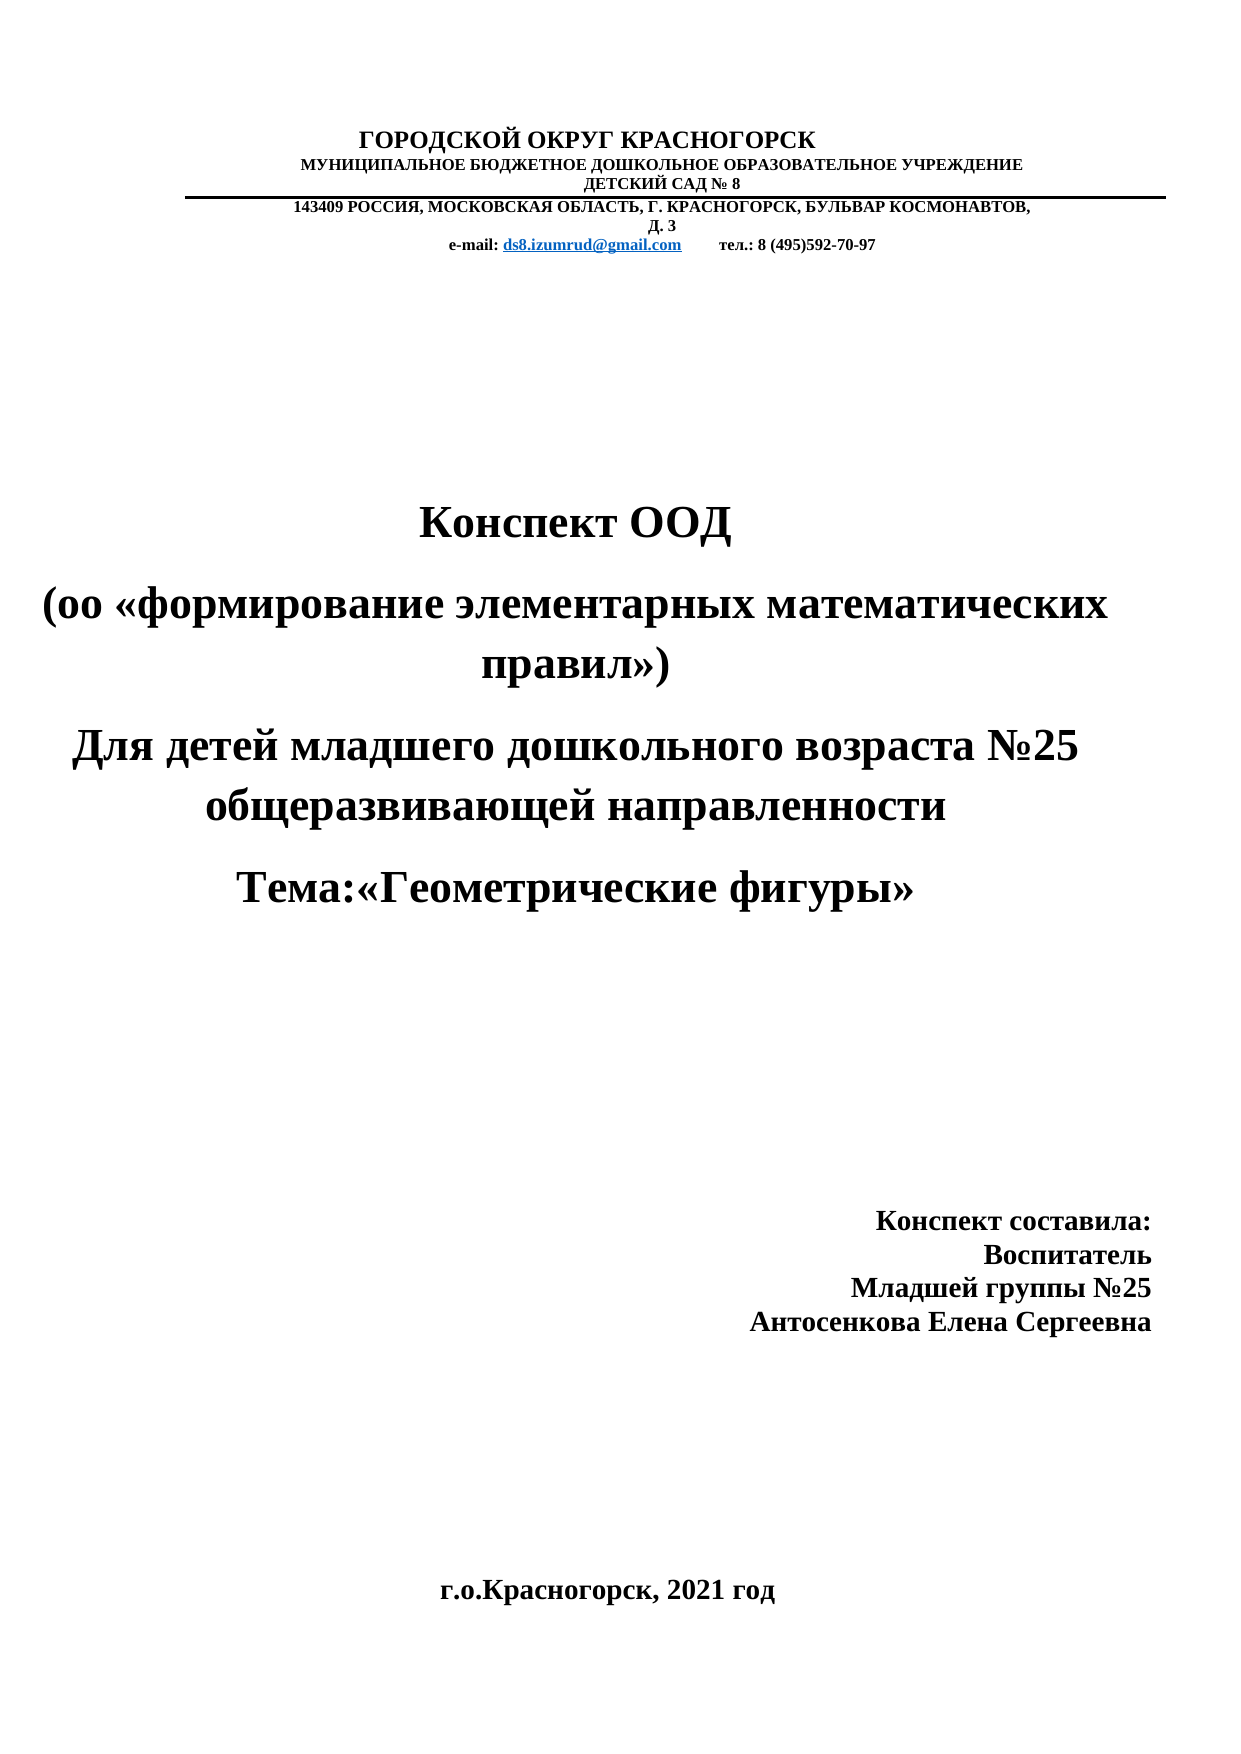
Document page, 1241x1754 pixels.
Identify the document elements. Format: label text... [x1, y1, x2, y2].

text г.о.Красногорск, 2021 год [177, 1572, 1152, 1606]
text Тема:«Геометрические фигуры» [0, 859, 1152, 912]
text e-mail: ds8.izumrud@gmail.com тел.: 8 (495)592-70-97 [177, 235, 1147, 254]
text ГОРОДСКОЙ ОКРУГ КРАСНОГОРСК [177, 126, 1036, 154]
text Воспитатель [177, 1237, 1152, 1271]
text МУНИЦИПАЛЬНОЕ БЮДЖЕТНОЕ ДОШКОЛЬНОЕ ОБРАЗОВАТЕЛЬНОЕ УЧРЕЖДЕНИЕ ДЕТСКИЙ САД № 8 [288, 154, 1036, 193]
text Конспект составила: [177, 1203, 1152, 1237]
text Антосенкова Елена Сергеевна [177, 1304, 1152, 1338]
text Конспект ООД [0, 494, 1152, 547]
text 143409 РОССИЯ, МОСКОВСКАЯ ОБЛАСТЬ, Г. КРАСНОГОРСК, БУЛЬВАР КОСМОНАВТОВ, Д. 3 [288, 199, 1036, 235]
text Младшей группы №25 [177, 1271, 1152, 1304]
text Для детей младшего дошкольного возраста №25 общеразвивающей направленности [0, 717, 1152, 831]
text (оо «формирование элементарных математических правил») [0, 576, 1152, 689]
